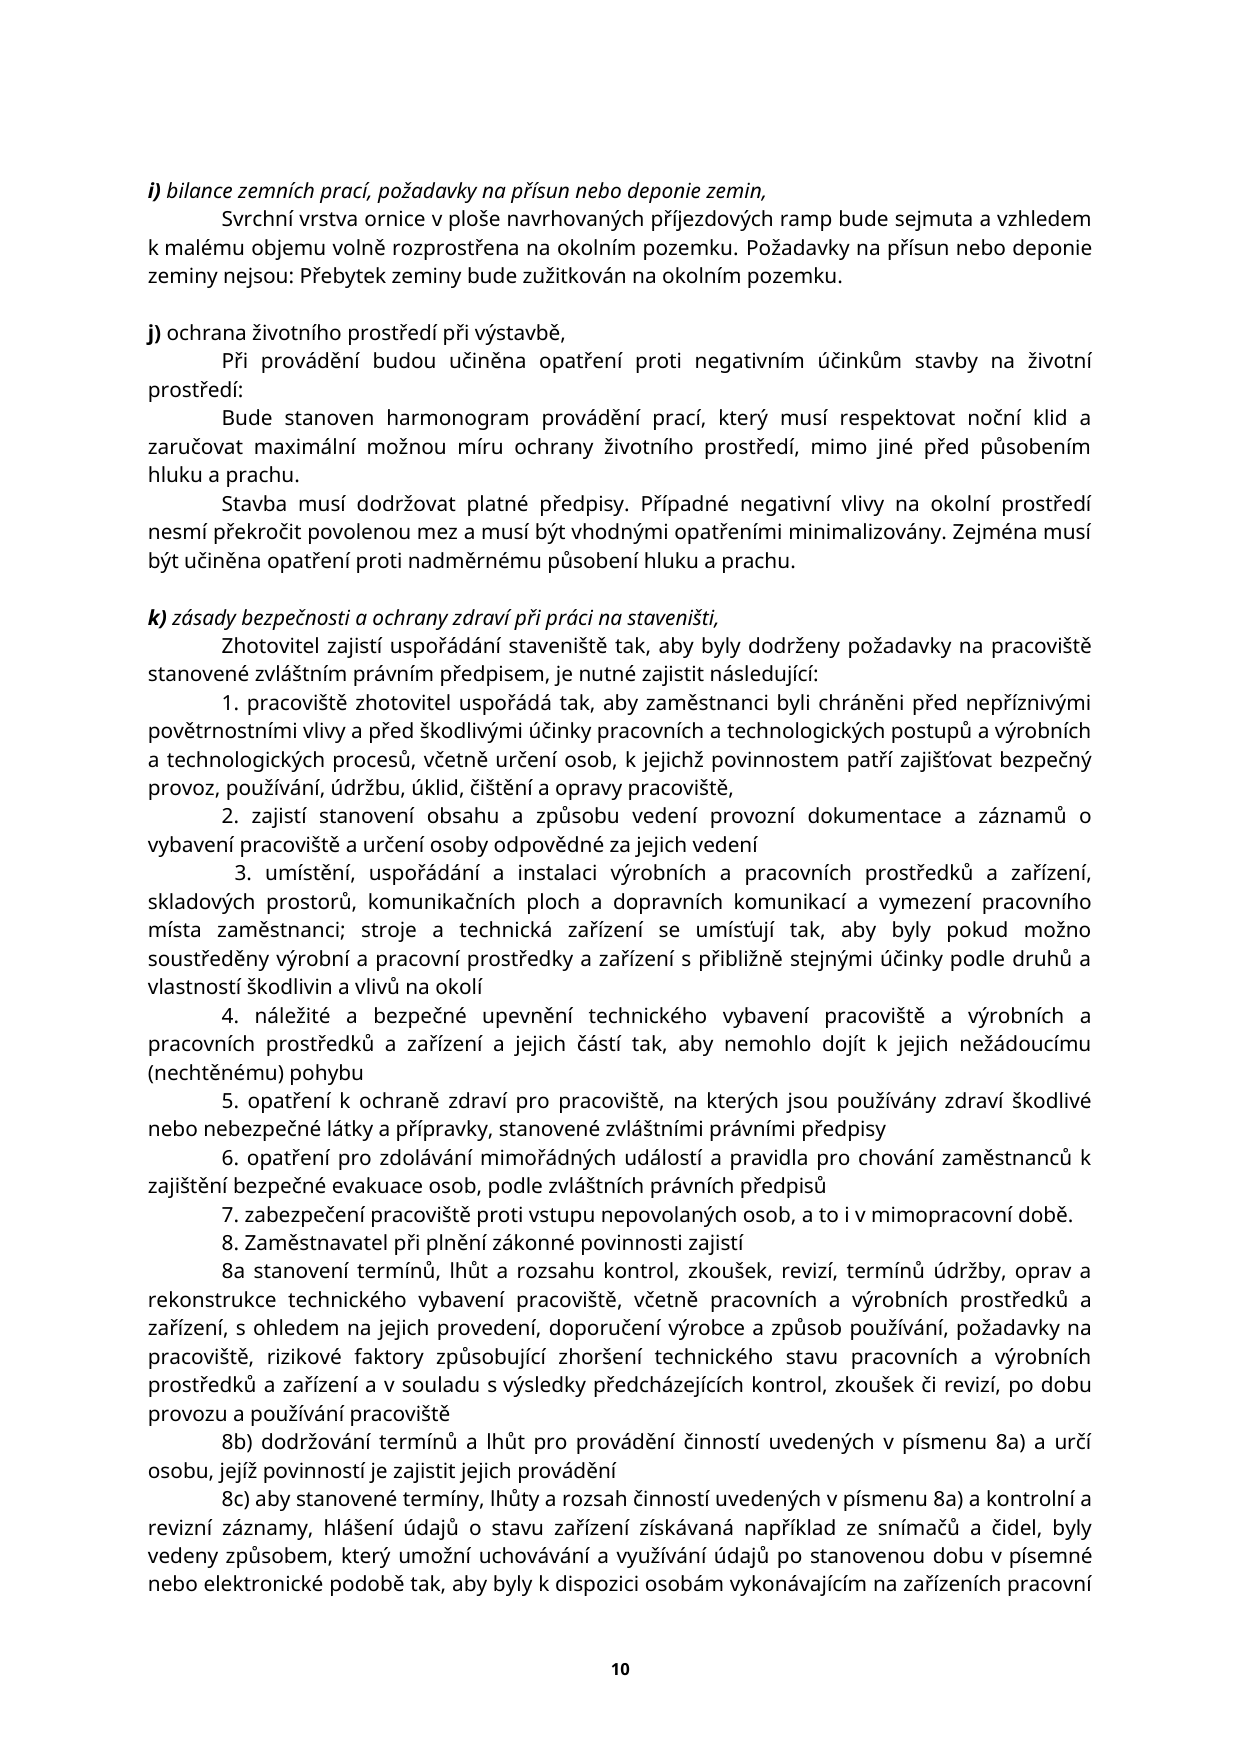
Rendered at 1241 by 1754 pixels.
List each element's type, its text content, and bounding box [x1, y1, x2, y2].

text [148, 1484, 1093, 1598]
text 1. pracoviště zhotovitel uspořádá tak, aby zaměstnanci byli chráněni před nepříznivými povětrnostními vlivy a před škodlivými účinky pracovních a technologických postupů a výrobních a technologických procesů, včetně určení osob, k jejichž povinnostem patří zajišťovat bezpečný provoz, používání, údržbu, úklid, čištění a opravy pracoviště, [148, 688, 1093, 802]
text 6. opatření pro zdolávání mimořádných událostí a pravidla pro chování zaměstnanců k zajištění bezpečné evakuace osob, podle zvláštních právních předpisů [148, 1143, 1093, 1200]
text Svrchní vrstva ornice v ploše navrhovaných příjezdových ramp bude sejmuta a vzhledem k malému objemu volně rozprostřena na okolním pozemku. Požadavky na přísun nebo deponie zeminy nejsou: Přebytek zeminy bude zužitkován na okolním pozemku. [148, 204, 1093, 290]
text 8. Zaměstnavatel při plnění zákonné povinnosti zajistí [148, 1228, 1093, 1257]
text 3. umístění, uspořádání a instalaci výrobních a pracovních prostředků a zařízení, skladových prostorů, komunikačních ploch a dopravních komunikací a vymezení pracovního místa zaměstnanci; stroje a technická zařízení se umísťují tak, aby byly pokud možno soustředěny výrobní a pracovní prostředky a zařízení s přibližně stejnými účinky podle druhů a vlastností škodlivin a vlivů na okolí [148, 858, 1093, 1001]
text Stavba musí dodržovat platné předpisy. Případné negativní vlivy na okolní prostředí nesmí překročit povolenou mez a musí být vhodnými opatřeními minimalizovány. Zejména musí být učiněna opatření proti nadměrnému působení hluku a prachu. [148, 489, 1093, 574]
text 8a stanovení termínů, lhůt a rozsahu kontrol, zkoušek, revizí, termínů údržby, oprav a rekonstrukce technického vybavení pracoviště, včetně pracovních a výrobních prostředků a zařízení, s ohledem na jejich provedení, doporučení výrobce a způsob používání, požadavky na pracoviště, rizikové faktory způsobující zhoršení technického stavu pracovních a výrobních prostředků a zařízení a v souladu s výsledky předcházejících kontrol, zkoušek či revizí, po dobu provozu a používání pracoviště [148, 1257, 1093, 1427]
text j) ochrana životního prostředí při výstavbě, [148, 318, 1093, 347]
text k) zásady bezpečnosti a ochrany zdraví při práci na staveništi, [148, 603, 1093, 631]
text i) bilance zemních prací, požadavky na přísun nebo deponie zemin, [148, 176, 1093, 204]
text 7. zabezpečení pracoviště proti vstupu nepovolaných osob, a to i v mimopracovní době. [148, 1200, 1093, 1228]
text Bude stanoven harmonogram provádění prací, který musí respektovat noční klid a zaručovat maximální možnou míru ochrany životního prostředí, mimo jiné před působením hluku a prachu. [148, 403, 1093, 489]
text Při provádění budou učiněna opatření proti negativním účinkům stavby na životní prostředí: [148, 347, 1093, 403]
text 8b) dodržování termínů a lhůt pro provádění činností uvedených v písmenu 8a) a určí osobu, jejíž povinností je zajistit jejich provádění [148, 1427, 1093, 1484]
text 2. zajistí stanovení obsahu a způsobu vedení provozní dokumentace a záznamů o vybavení pracoviště a určení osoby odpovědné za jejich vedení [148, 802, 1093, 858]
text 4. náležité a bezpečné upevnění technického vybavení pracoviště a výrobních a pracovních prostředků a zařízení a jejich částí tak, aby nemohlo dojít k jejich nežádoucímu (nechtěnému) pohybu [148, 1001, 1093, 1086]
text Zhotovitel zajistí uspořádání staveniště tak, aby byly dodrženy požadavky na pracoviště stanovené zvláštním právním předpisem, je nutné zajistit následující: [148, 631, 1093, 688]
text 5. opatření k ochraně zdraví pro pracoviště, na kterých jsou používány zdraví škodlivé nebo nebezpečné látky a přípravky, stanovené zvláštními právními předpisy [148, 1086, 1093, 1143]
